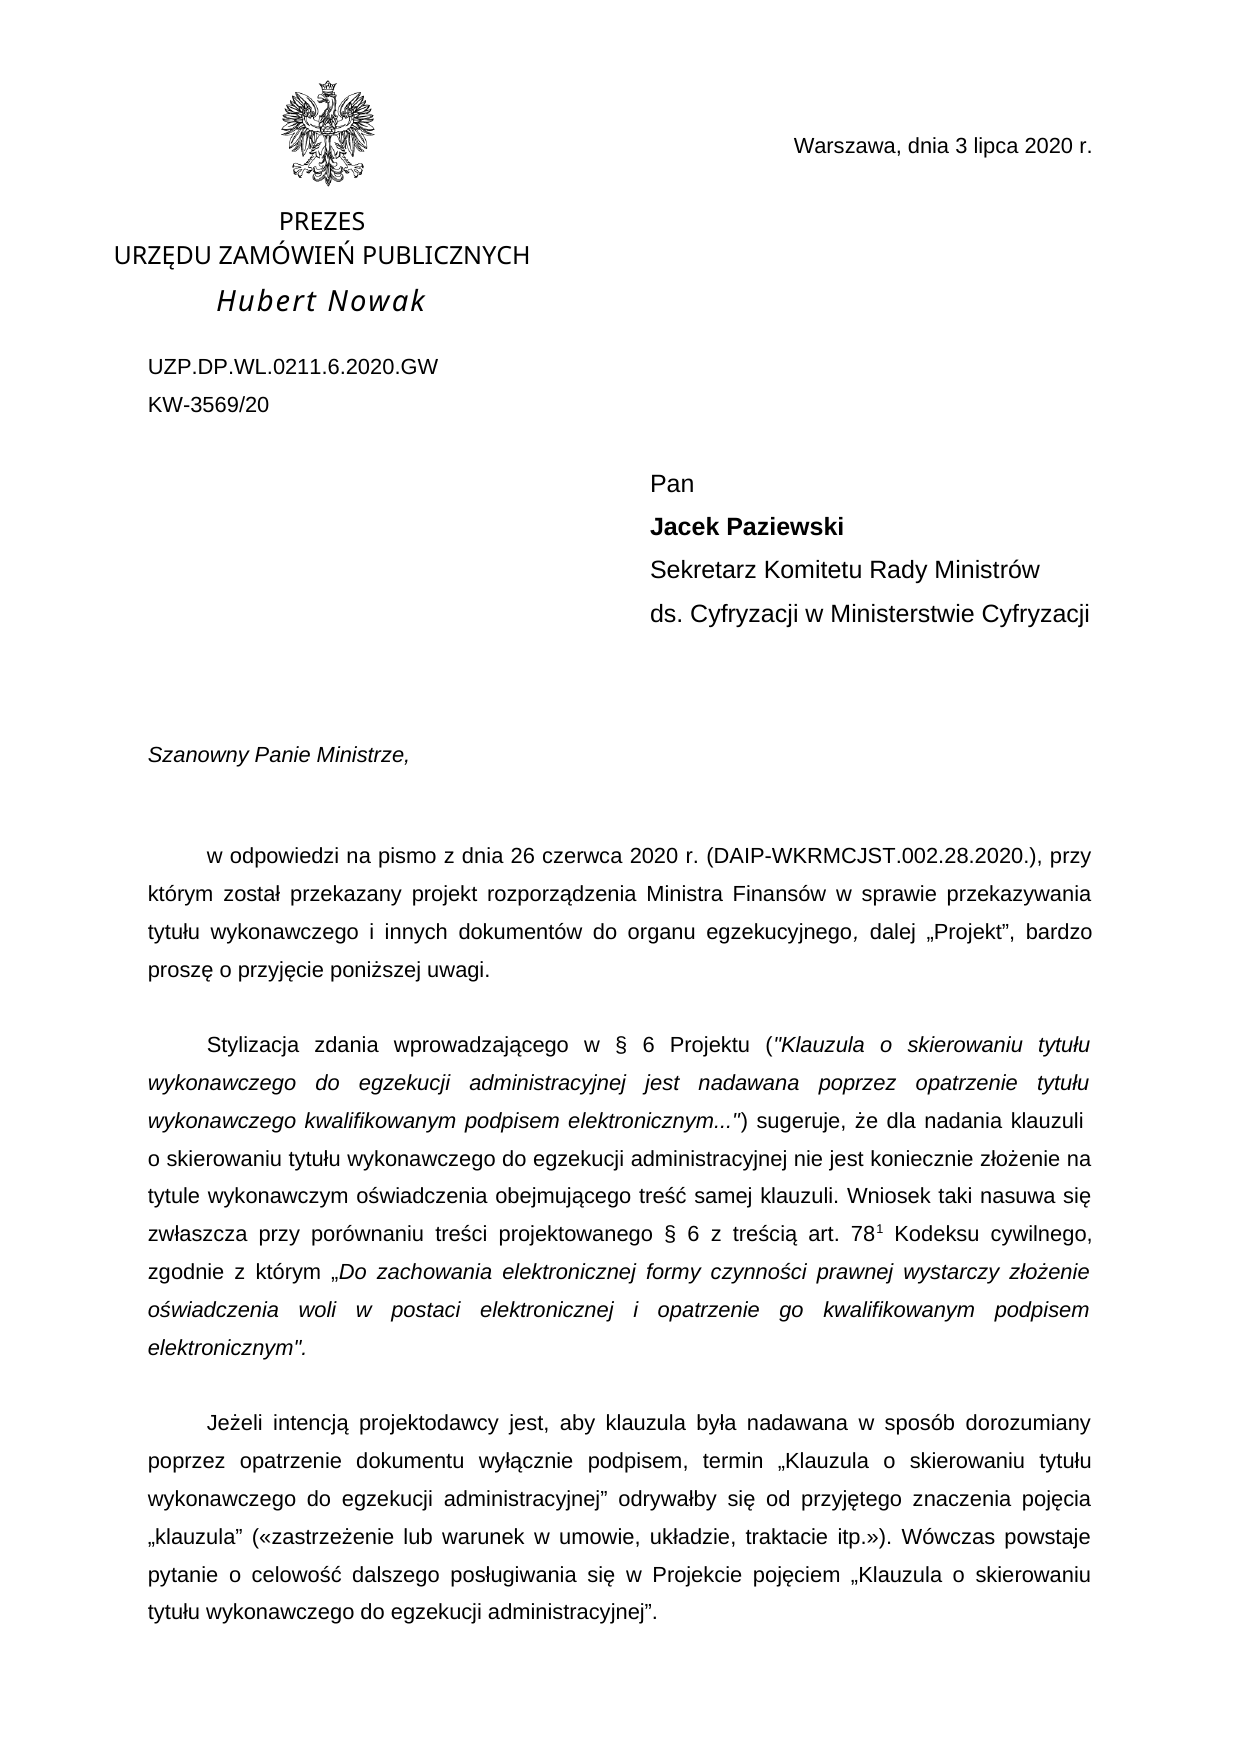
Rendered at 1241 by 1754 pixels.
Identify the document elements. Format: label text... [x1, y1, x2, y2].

picture [256, 75, 388, 133]
text Pan [650, 469, 1093, 498]
text UZP.DP.WL.0211.6.2020.GW [148, 354, 1093, 379]
text Sekretarz Komitetu Rady Ministrów [650, 556, 1093, 584]
text Szanowny Panie Ministrze, [148, 742, 1093, 768]
text Jeżeli intencją projektodawcy jest, aby klauzula była nadawana w sposób dorozumiany poprzez opatrzenie dokumentu wyłącznie podpisem, termin „Klauzula o skierowaniu tytułu wykonawczego do egzekucji administracyjnej” odrywałby się od przyjętego znaczenia pojęcia „klauzula” («zastrzeżenie lub warunek w umowie, układzie, traktacie itp.»). Wówczas powstaje pytanie o celowość dalszego posługiwania się w Projekcie pojęciem „Klauzula o skierowaniu tytułu wykonawczego do egzekucji administracyjnej”. [148, 1410, 1093, 1624]
picture [256, 158, 388, 204]
text w odpowiedzi na pismo z dnia 26 czerwca 2020 r. (DAIP-WKRMCJST.002.28.2020.), przy którym został przekazany projekt rozporządzenia Ministra Finansów w sprawie przekazywania tytułu wykonawczego i innych dokumentów do organu egzekucyjnego, dalej „Projekt”, bardzo proszę o przyjęcie poniższej uwagi. [148, 843, 1093, 982]
text Stylizacja zdania wprowadzającego w § 6 Projektu ("Klauzula o skierowaniu tytułu wykonawczego do egzekucji administracyjnej jest nadawana poprzez opatrzenie tytułu wykonawczego kwalifikowanym podpisem elektronicznym...") sugeruje, że dla nadania klauzuli o skierowaniu tytułu wykonawczego do egzekucji administracyjnej nie jest koniecznie złożenie na tytule wykonawczym oświadczenia obejmującego treść samej klauzuli. Wniosek taki nasuwa się zwłaszcza przy porównaniu treści projektowanego § 6 z treścią art. 781 Kodeksu cywilnego, zgodnie z którym „Do zachowania elektronicznej formy czynności prawnej wystarczy złożenie oświadczenia woli w postaci elektronicznej i opatrzenie go kwalifikowanym podpisem elektronicznym". [148, 1032, 1093, 1360]
text ds. Cyfryzacji w Ministerstwie Cyfryzacji [650, 599, 1093, 627]
text Jacek Paziewski [650, 512, 1093, 541]
text KW-3569/20 [148, 392, 1093, 417]
text Warszawa, dnia 3 lipca 2020 r. [148, 133, 1093, 158]
